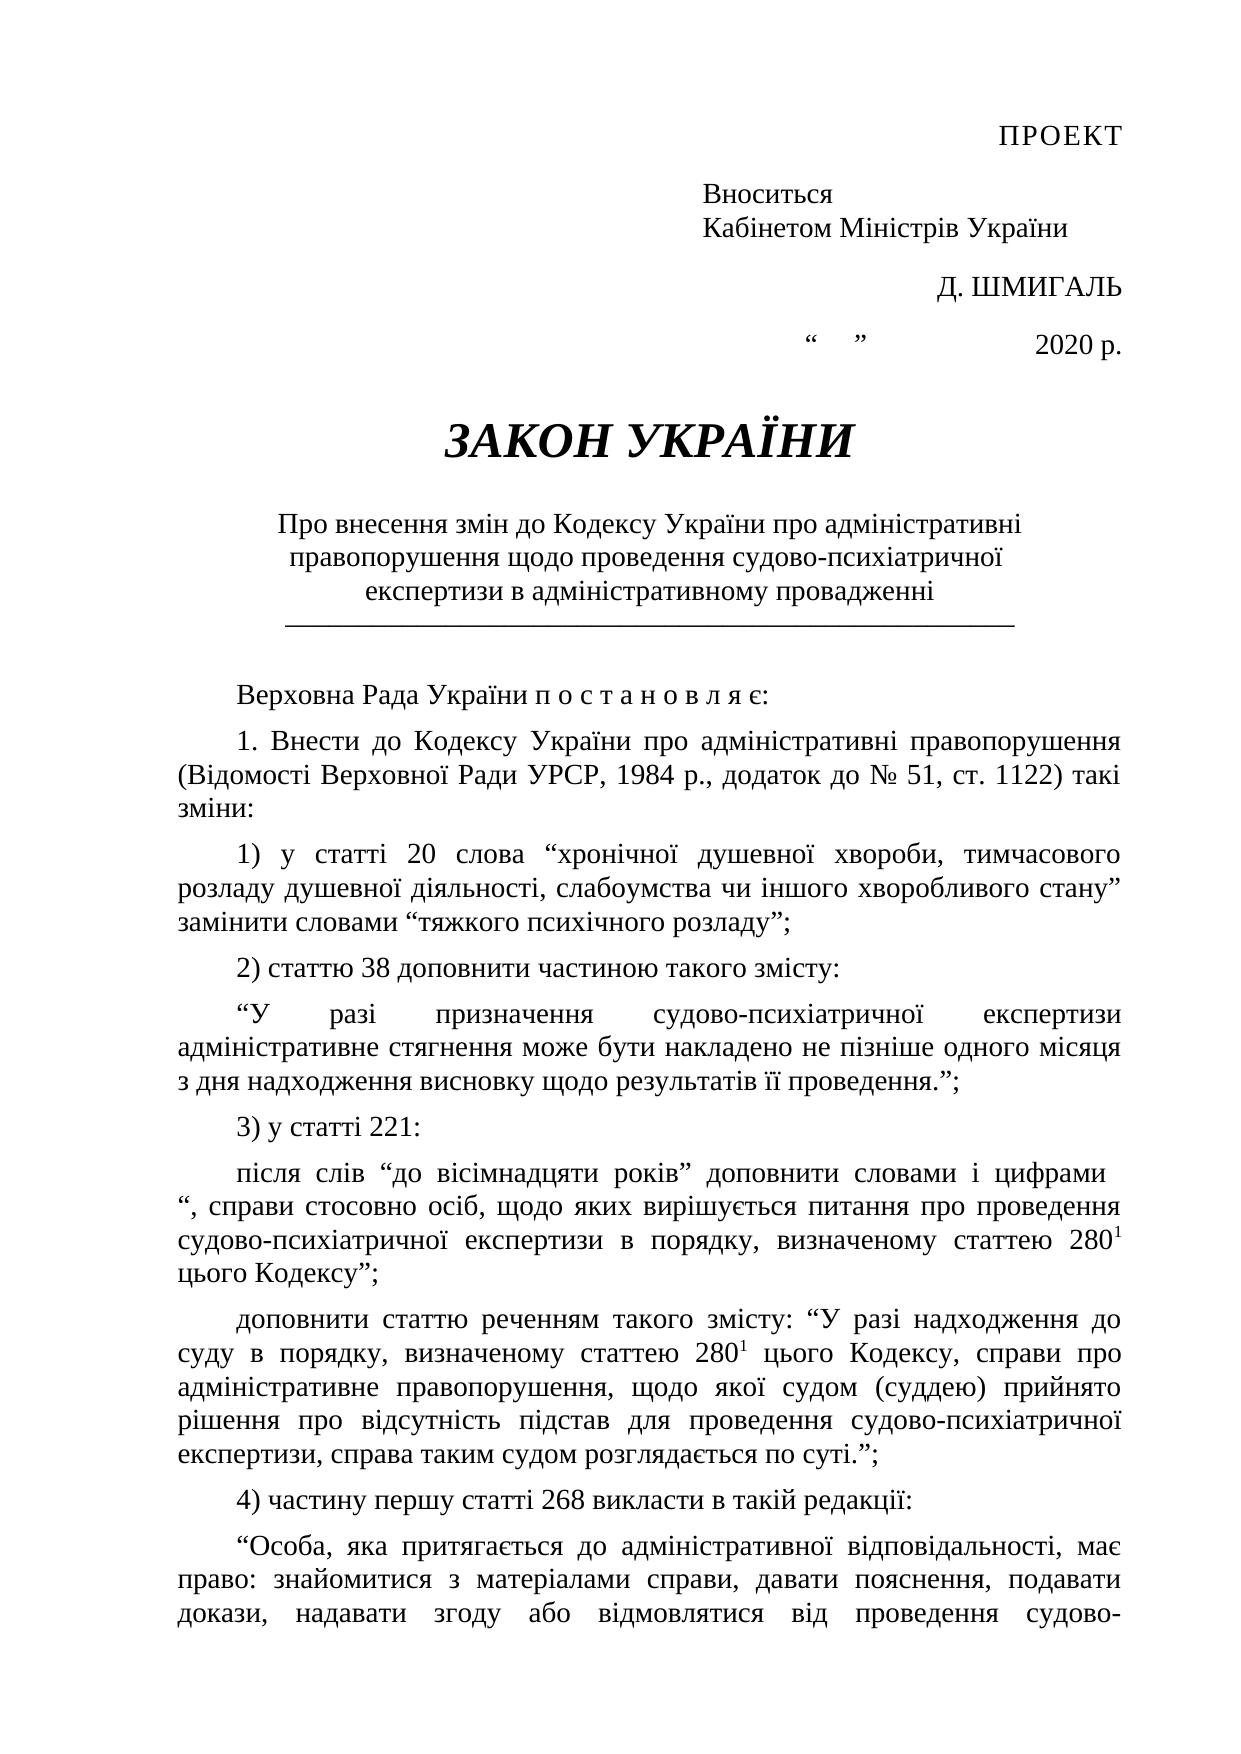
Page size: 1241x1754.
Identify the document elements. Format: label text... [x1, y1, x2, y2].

text 1) у статті 20 слова “хронічної душевної хвороби, тимчасового розладу душевної діяльності, слабоумства чи іншого хворобливого стану” замінити словами “тяжкого психічного розладу”; [177, 837, 1122, 937]
text 2) статтю 38 доповнити частиною такого змісту: [177, 950, 1122, 983]
text 4) частину першу статті 268 викласти в такій редакції: [177, 1482, 1122, 1515]
text 3) у статті 221: [177, 1109, 1122, 1142]
text після слів “до вісімнадцяти років” доповнити словами і цифрами “, справи стосовно осіб, щодо яких вирішується питання про проведення судово-психіатричної експертизи в порядку, визначеному статтею 2801 цього Кодексу”; [177, 1155, 1122, 1289]
text Вноситься Кабінетом Міністрів України [702, 177, 1122, 244]
text ПРОЕКТ [177, 118, 1122, 152]
text “У разі призначення судово-психіатричної експертизи адміністративне стягнення може бути накладено не пізніше одного місяця з дня надходження висновку щодо результатів її проведення.”; [177, 996, 1122, 1096]
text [177, 1528, 1122, 1628]
text Д. ШМИГАЛЬ [177, 269, 1122, 302]
text “ ” 2020 р. [177, 327, 1122, 361]
text Про внесення змін до Кодексу України про адміністративні правопорушення щодо проведення судово-психіатричної експертизи в адміністративному провадженні –––––––––––––––––––––––––––––––––––––––––––––––––– [177, 506, 1122, 640]
text 1. Внести до Кодексу України про адміністративні правопорушення (Відомості Верховної Ради УРСР, 1984 р., додаток до № 51, ст. 1122) такі зміни: [177, 723, 1122, 824]
text Верховна Рада України п о с т а н о в л я є: [177, 677, 1122, 711]
text Закон УкраЇни [177, 411, 1122, 468]
text доповнити статтю реченням такого змісту: “У разі надходження до суду в порядку, визначеному статтею 2801 цього Кодексу, справи про адміністративне правопорушення, щодо якої судом (суддею) прийнято рішення про відсутність підстав для проведення судово-психіатричної експертизи, справа таким судом розглядається по суті.”; [177, 1302, 1122, 1469]
